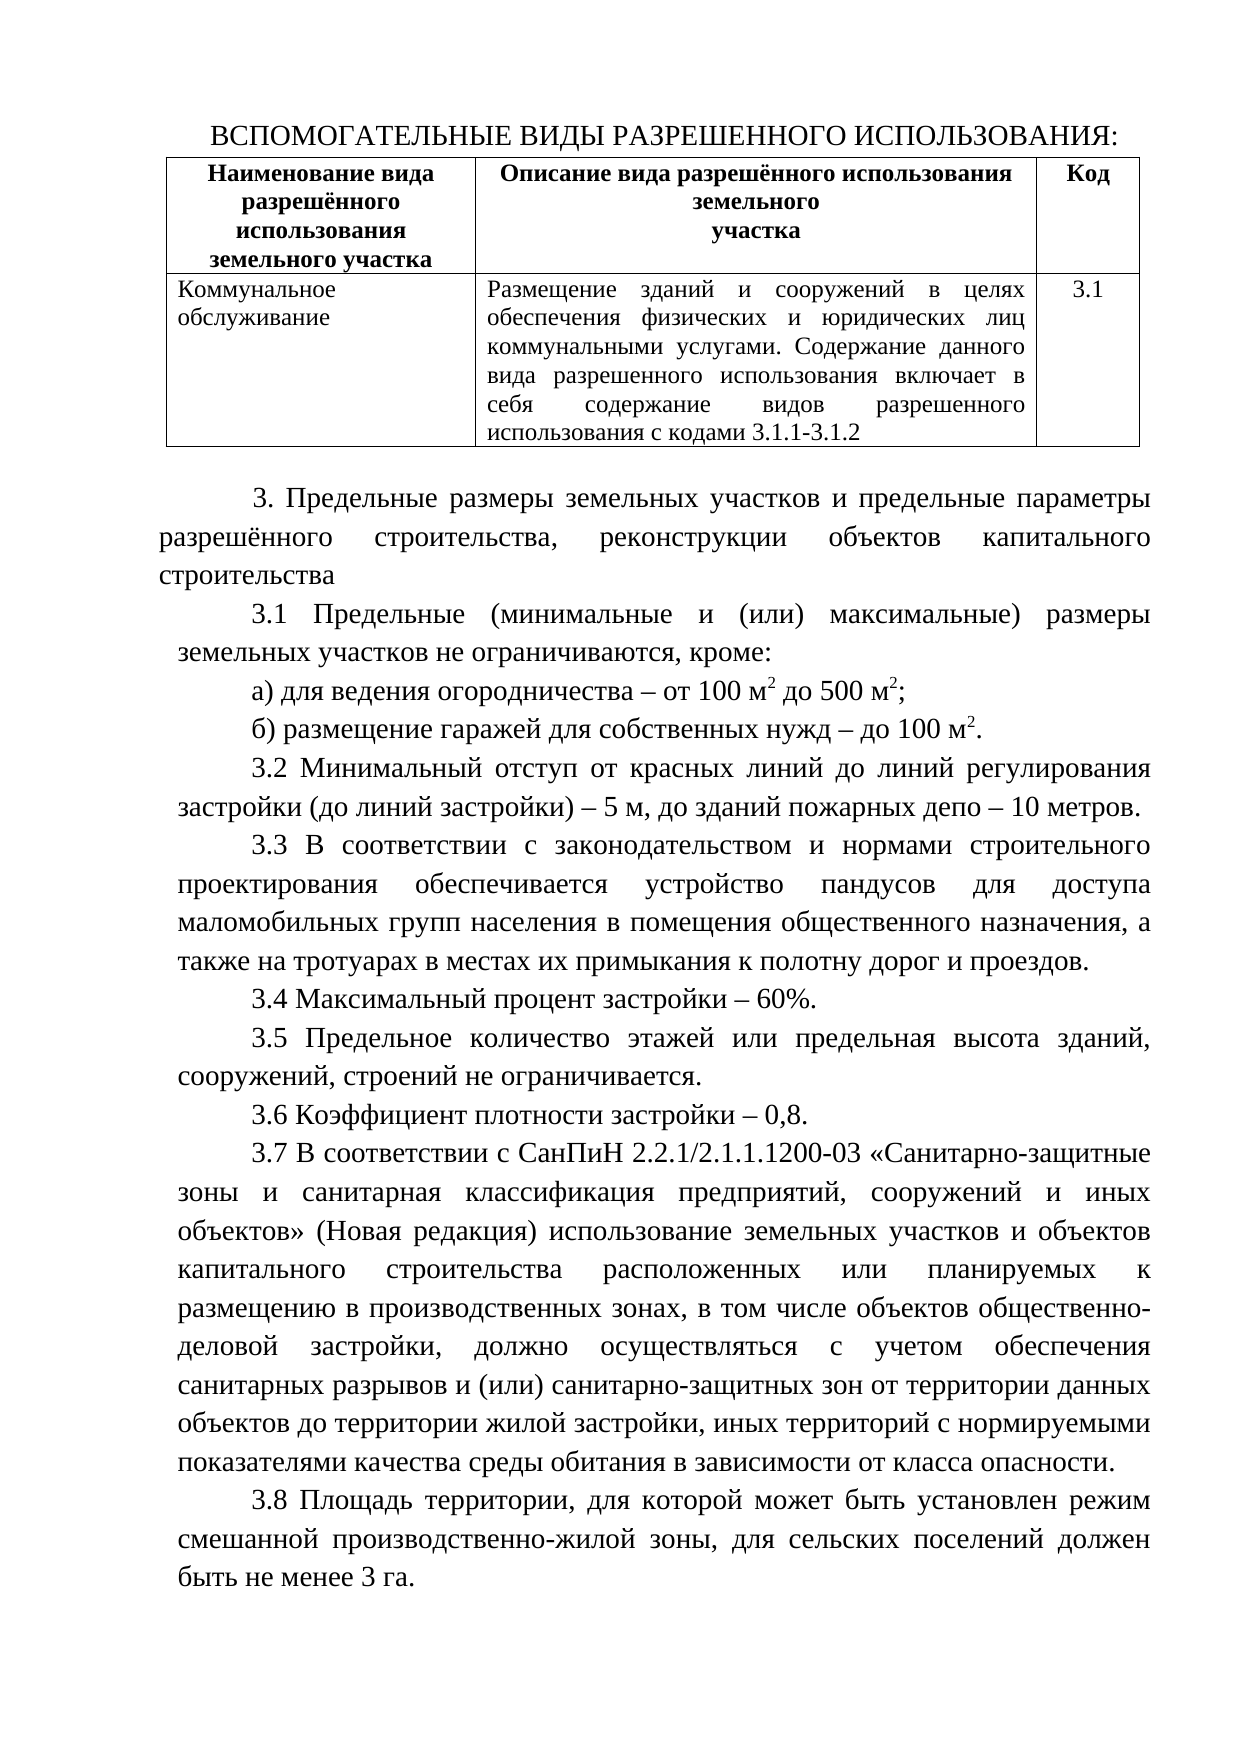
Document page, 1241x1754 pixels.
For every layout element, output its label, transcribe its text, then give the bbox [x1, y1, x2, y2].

text 3.2 Минимальный отступ от красных линий до линий регулирования застройки (до линий застройки) – 5 м, до зданий пожарных депо – 10 метров. [177, 750, 1152, 822]
text а) для ведения огородничества – от 100 м2 до 500 м2; [177, 673, 1152, 707]
table_header Наименование вида разрешённого использования земельного участка [167, 158, 475, 273]
table_cell Размещение зданий и сооружений в целях обеспечения физических и юридических лиц коммунальными услугами. Содержание данного вида разрешенного использования включает в себя содержание видов разрешенного использования с кодами 3.1.1-3.1.2 [476, 274, 1036, 446]
text 3. Предельные размеры земельных участков и предельные параметры разрешённого строительства, реконструкции объектов капитального строительства [158, 480, 1152, 591]
text 3.5 Предельное количество этажей или предельная высота зданий, сооружений, строений не ограничивается. [177, 1020, 1152, 1092]
text б) размещение гаражей для собственных нужд – до 100 м2. [177, 712, 1152, 745]
table_header Код [1037, 158, 1139, 273]
text 3.4 Максимальный процент застройки – 60%. [177, 981, 1152, 1015]
text Вспомогательные виды разрешенного использования: [177, 118, 1152, 152]
text 3.1 Предельные (минимальные и (или) максимальные) размеры земельных участков не ограничиваются, кроме: [177, 596, 1152, 668]
text 3.8 Площадь территории, для которой может быть установлен режим смешанной производственно-жилой зоны, для сельских поселений должен быть не менее 3 га. [177, 1482, 1152, 1593]
table_header Описание вида разрешённого использования земельного участка [476, 158, 1036, 273]
table_cell 3.1 [1037, 274, 1139, 446]
text 3.6 Коэффициент плотности застройки – 0,8. [177, 1097, 1152, 1131]
table_cell Коммунальное обслуживание [167, 274, 475, 446]
text 3.7 В соответствии с СанПиН 2.2.1/2.1.1.1200-03 «Санитарно-защитные зоны и санитарная классификация предприятий, сооружений и иных объектов» (Новая редакция) использование земельных участков и объектов капитального строительства расположенных или планируемых к размещению в производственных зонах, в том числе объектов общественно-деловой застройки, должно осуществляться с учетом обеспечения санитарных разрывов и (или) санитарно-защитных зон от территории данных объектов до территории жилой застройки, иных территорий с нормируемыми показателями качества среды обитания в зависимости от класса опасности. [177, 1136, 1152, 1477]
text 3.3 В соответствии с законодательством и нормами строительного проектирования обеспечивается устройство пандусов для доступа маломобильных групп населения в помещения общественного назначения, а также на тротуарах в местах их примыкания к полотну дорог и проездов. [177, 827, 1152, 976]
